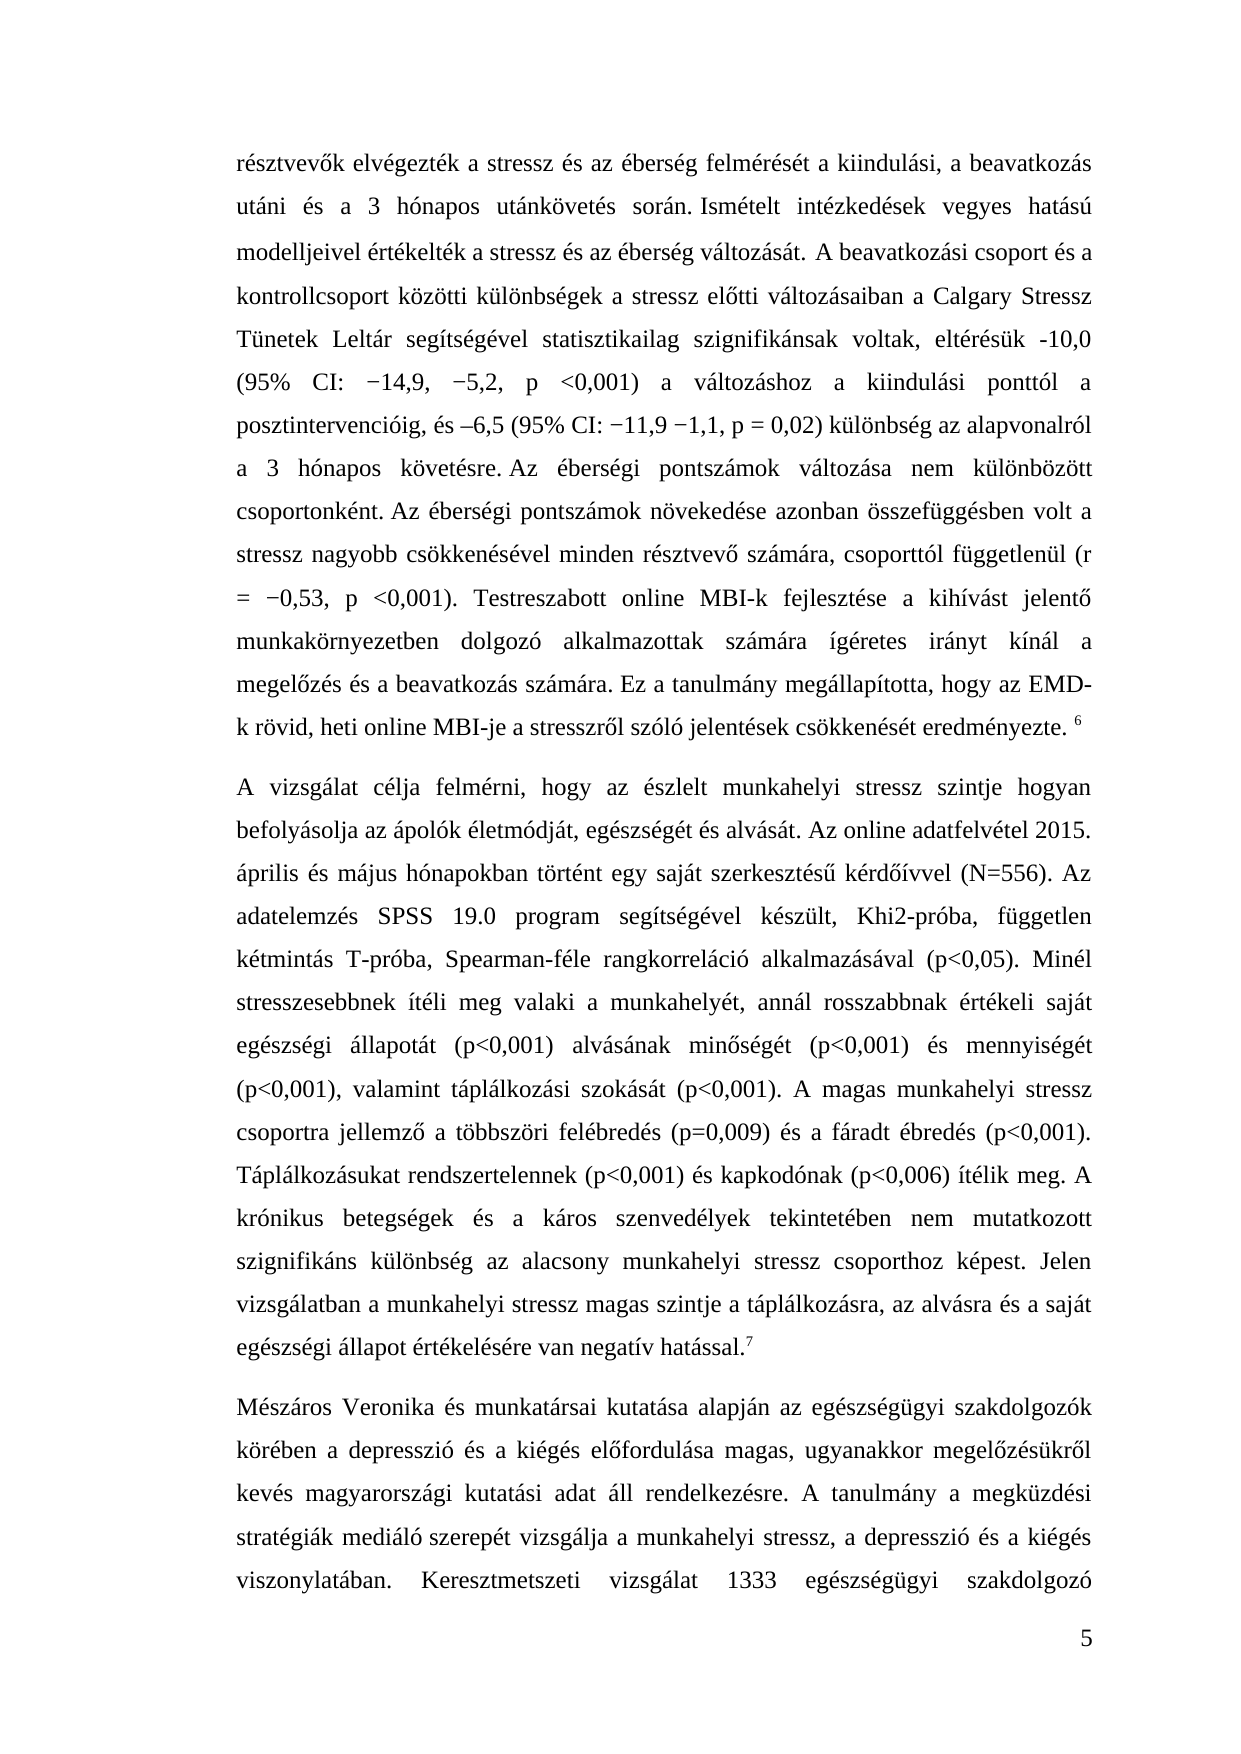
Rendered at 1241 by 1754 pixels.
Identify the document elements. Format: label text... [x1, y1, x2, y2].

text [236, 148, 1092, 741]
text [236, 1392, 1092, 1593]
text A vizsgálat célja felmérni, hogy az észlelt munkahelyi stressz szintje hogyan befolyásolja az ápolók életmódját, egészségét és alvását. Az online adatfelvétel 2015. április és május hónapokban történt egy saját szerkesztésű kérdőívvel (N=556). Az adatelemzés SPSS 19.0 program segítségével készült, Khi2-próba, független kétmintás T-próba, Spearman-féle rangkorreláció alkalmazásával (p<0,05). Minél stresszesebbnek ítéli meg valaki a munkahelyét, annál rosszabbnak értékeli saját egészségi állapotát (p<0,001) alvásának minőségét (p<0,001) és mennyiségét (p<0,001), valamint táplálkozási szokását (p<0,001). A magas munkahelyi stressz csoportra jellemző a többszöri felébredés (p=0,009) és a fáradt ébredés (p<0,001). Táplálkozásukat rendszertelennek (p<0,001) és kapkodónak (p<0,006) ítélik meg. A krónikus betegségek és a káros szenvedélyek tekintetében nem mutatkozott szignifikáns különbség az alacsony munkahelyi stressz csoporthoz képest. Jelen vizsgálatban a munkahelyi stressz magas szintje a táplálkozásra, az alvásra és a saját egészségi állapot értékelésére van negatív hatással. [236, 772, 1092, 1361]
